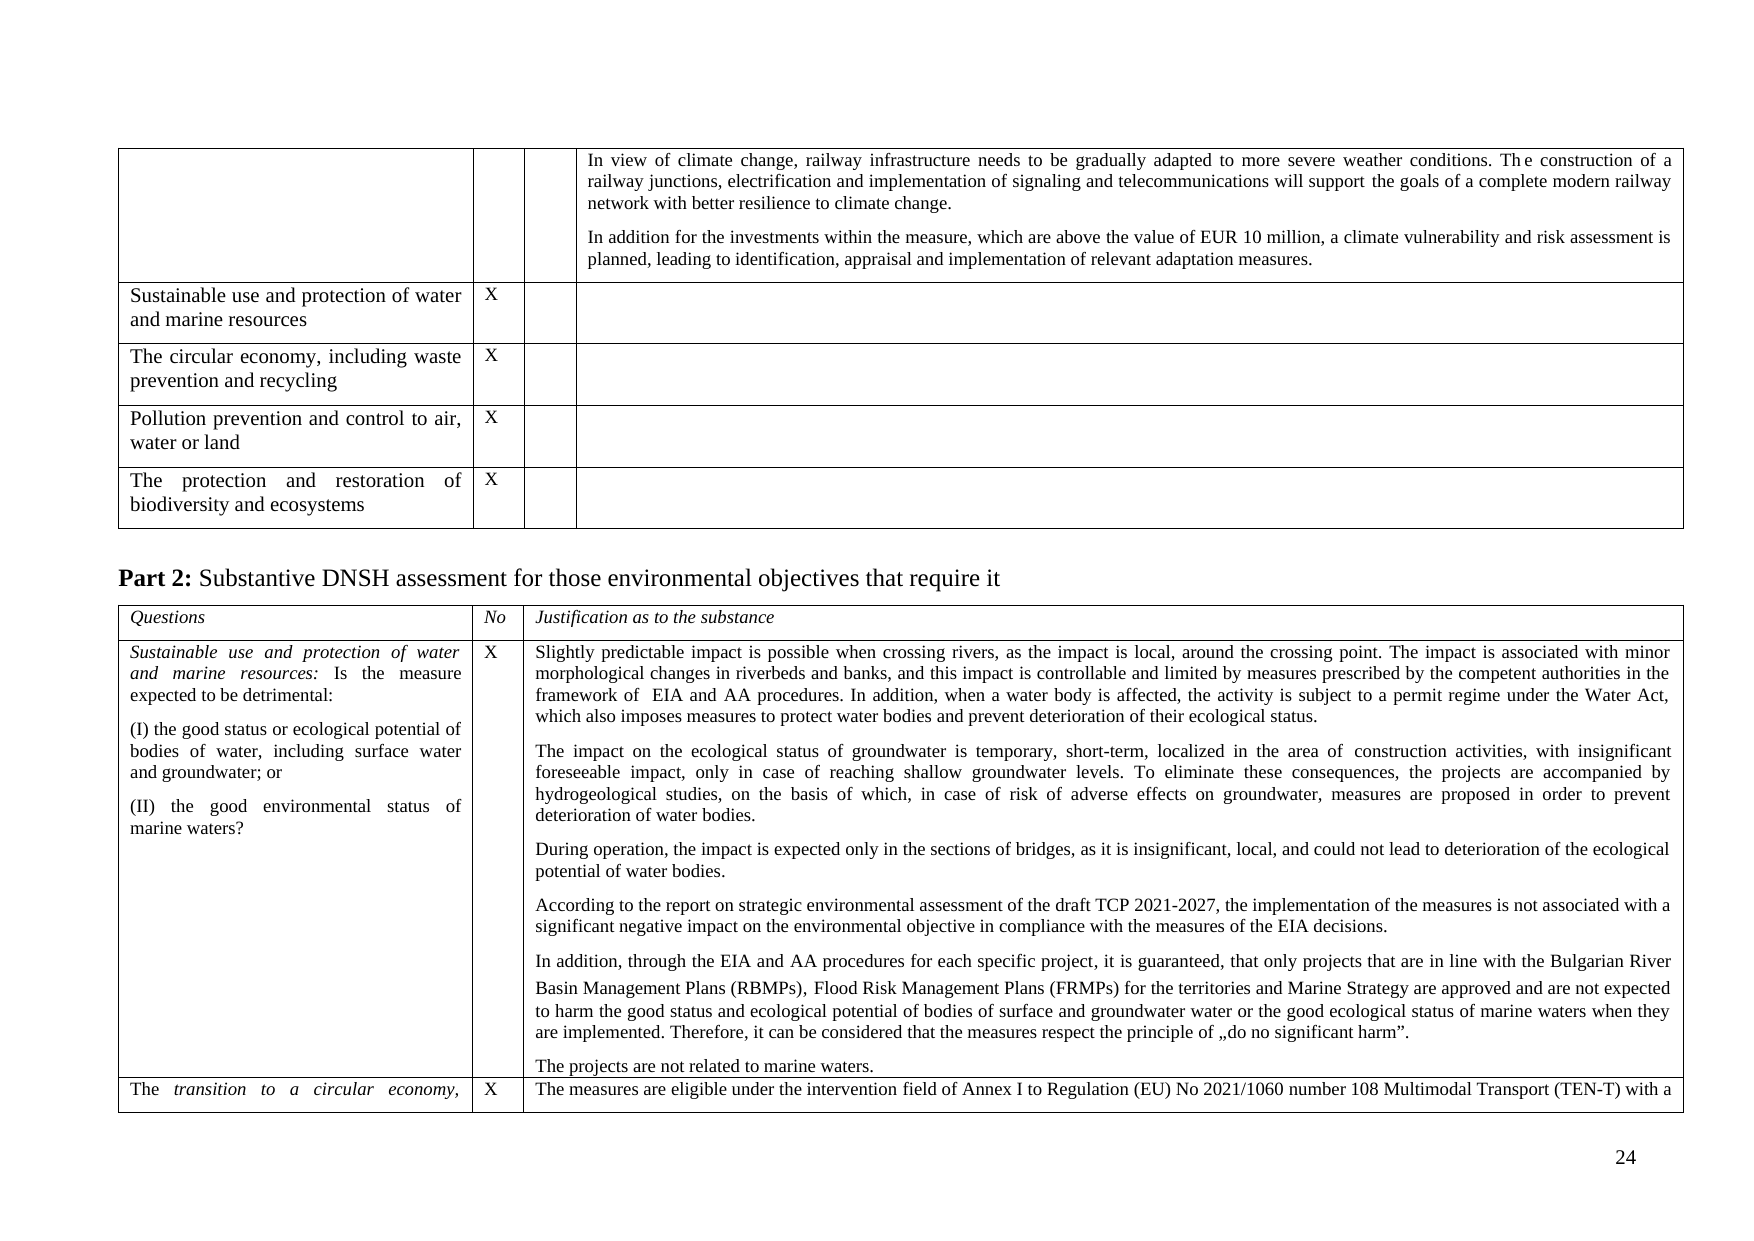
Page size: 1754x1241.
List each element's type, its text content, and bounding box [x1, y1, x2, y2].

table_cell [577, 468, 1683, 528]
table_cell Х [473, 641, 523, 1077]
table_header Questions [119, 606, 472, 640]
table_cell The protection and restoration of biodiversity and ecosystems [119, 468, 473, 528]
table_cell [119, 149, 473, 282]
text Part 2: Substantive DNSH assessment for those environmental objectives that require it [118, 563, 1636, 592]
table_cell The circular economy, including waste prevention and recycling [119, 344, 473, 405]
table_cell [525, 406, 576, 467]
table_cell Х [473, 1078, 523, 1112]
table_cell Х [474, 406, 524, 467]
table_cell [524, 1078, 1683, 1112]
table_cell Х [474, 344, 524, 405]
table_cell Х [474, 468, 524, 528]
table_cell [577, 149, 1683, 282]
table_cell [474, 149, 524, 282]
table_cell [525, 468, 576, 528]
table_cell [577, 283, 1683, 343]
table_cell Х [474, 283, 524, 343]
table_cell [525, 344, 576, 405]
table_cell Sustainable use and protection of water and marine resources [119, 283, 473, 343]
table_header No [473, 606, 523, 640]
table_cell [577, 344, 1683, 405]
table_cell Pollution prevention and control to air, water or land [119, 406, 473, 467]
table_cell [525, 283, 576, 343]
table_cell Х [525, 149, 576, 282]
table_cell Sustainable use and protection of water and marine resources: Is the measure expected to be detrimental: (I) the good status or ecological potential of bodies of water, including surface water and groundwater; or (II) the good environmental status of marine waters? [119, 641, 472, 1077]
table_cell Slightly predictable impact is possible when crossing rivers, as the impact is local, around the crossing point. The impact is associated with minor morphological changes in riverbeds and banks, and this impact is controllable and limited by measures prescribed by the competent authorities in the framework of EIA and AA procedures. In addition, when a water body is affected, the activity is subject to a permit regime under the Water Act, which also imposes measures to protect water bodies and prevent deterioration of their ecological status. The impact on the ecological status of groundwater is temporary, short-term, localized in the area of ​​construction activities, with insignificant foreseeable impact, only in case of reaching shallow groundwater levels. To eliminate these consequences, the projects are accompanied by hydrogeological studies, on the basis of which, in case of risk of adverse effects on groundwater, measures are proposed in order to prevent deterioration of water bodies. During operation, the impact is expected only in the sections of bridges, as it is insignificant, local, and could not lead to deterioration of the ecological potential of water bodies. According to the report on strategic environmental assessment of the draft TCP 2021-2027, the implementation of the measures is not associated with a significant negative impact on the environmental objective in compliance with the measures of the EIA decisions. In addition, through the EIA and AA procedures for each specific project, it is guaranteed, that only projects that are in line with the Bulgarian River Basin Management Plans (RBMPs), Flood Risk Management Plans (FRMPs) for the territories and Marine Strategy are approved and are not expected to harm the good status and ecological potential of bodies of surface and groundwater water or the good ecological status of marine waters when they are implemented. Therefore, it can be considered that the measures respect the principle of „do no significant harm”. The projects are not related to marine waters. [524, 641, 1683, 1077]
table_cell [577, 406, 1683, 467]
table_header Justification as to the substance [524, 606, 1683, 640]
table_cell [119, 1078, 472, 1112]
